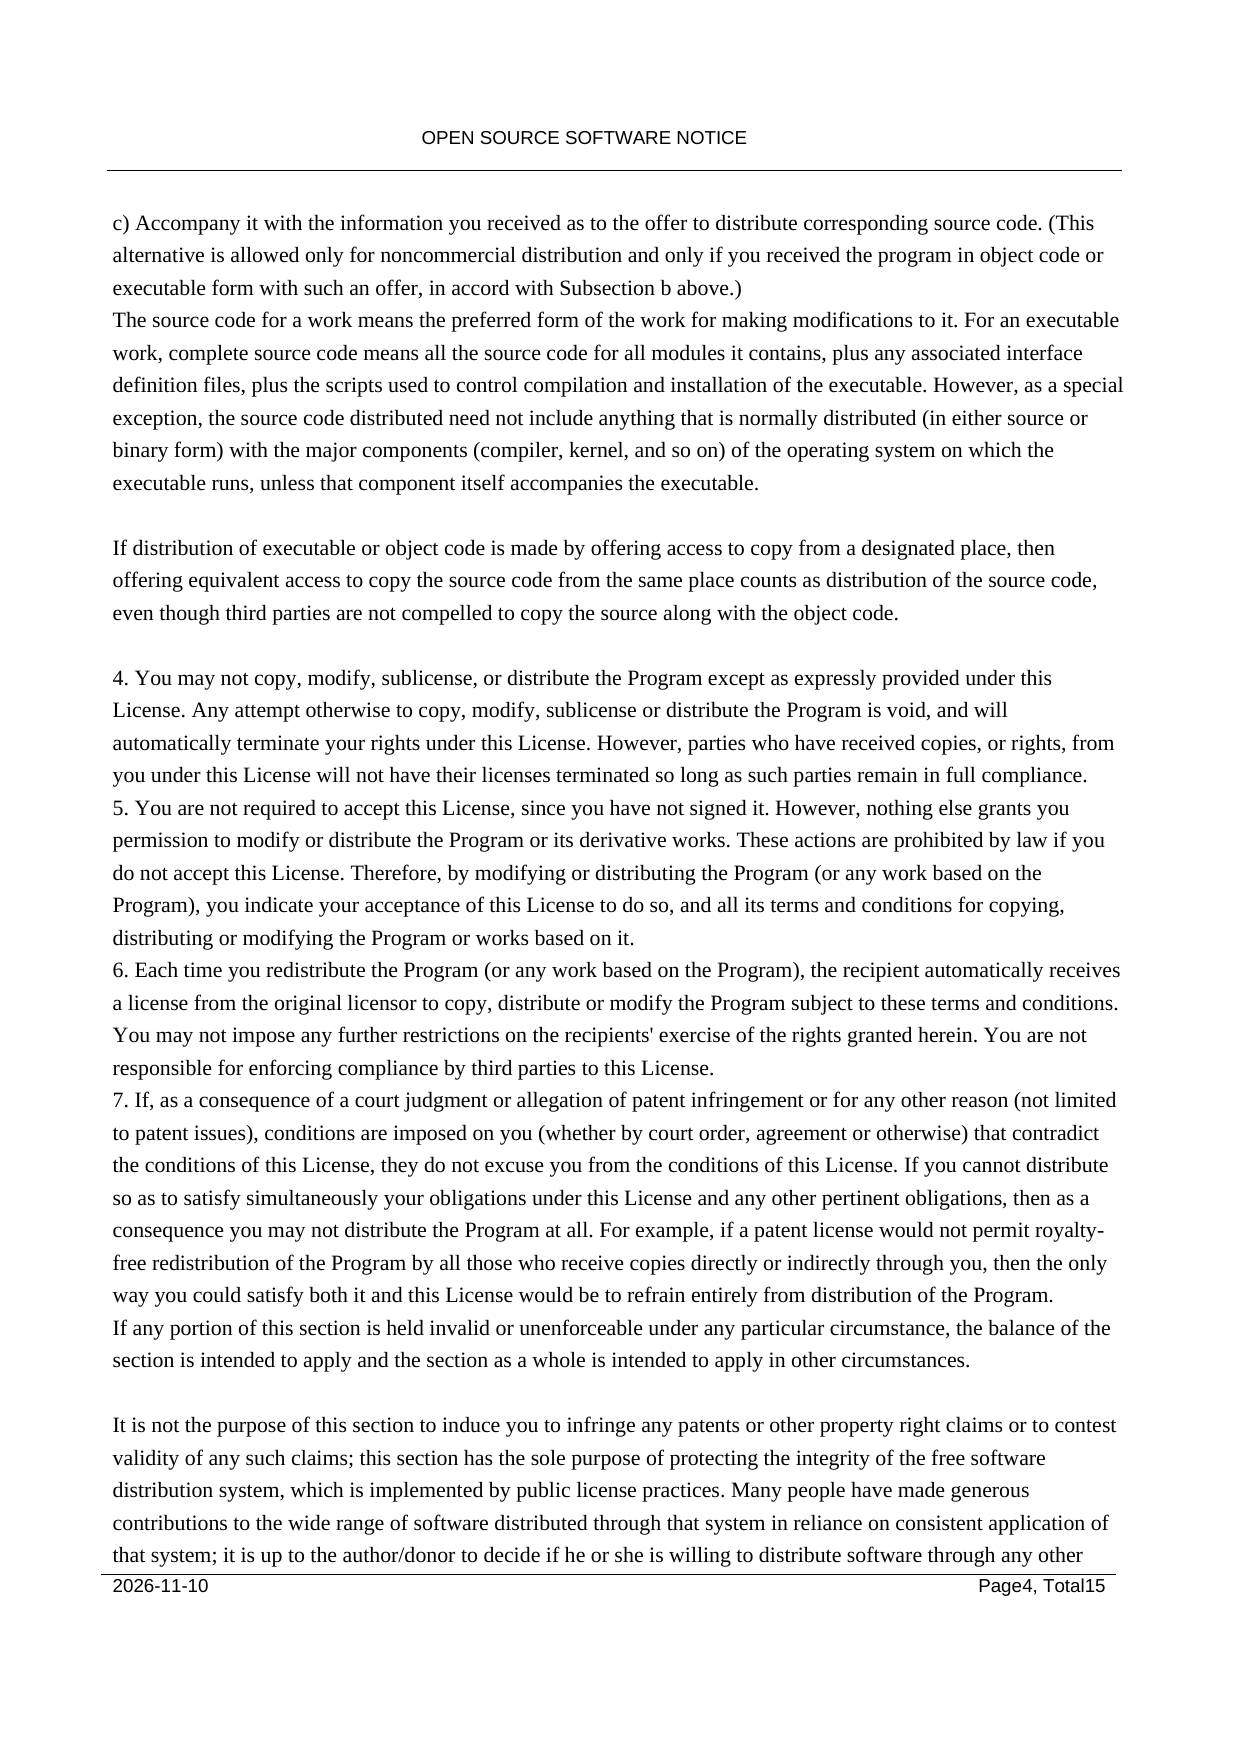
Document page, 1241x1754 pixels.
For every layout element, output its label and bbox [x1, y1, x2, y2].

text [112, 206, 1128, 1571]
